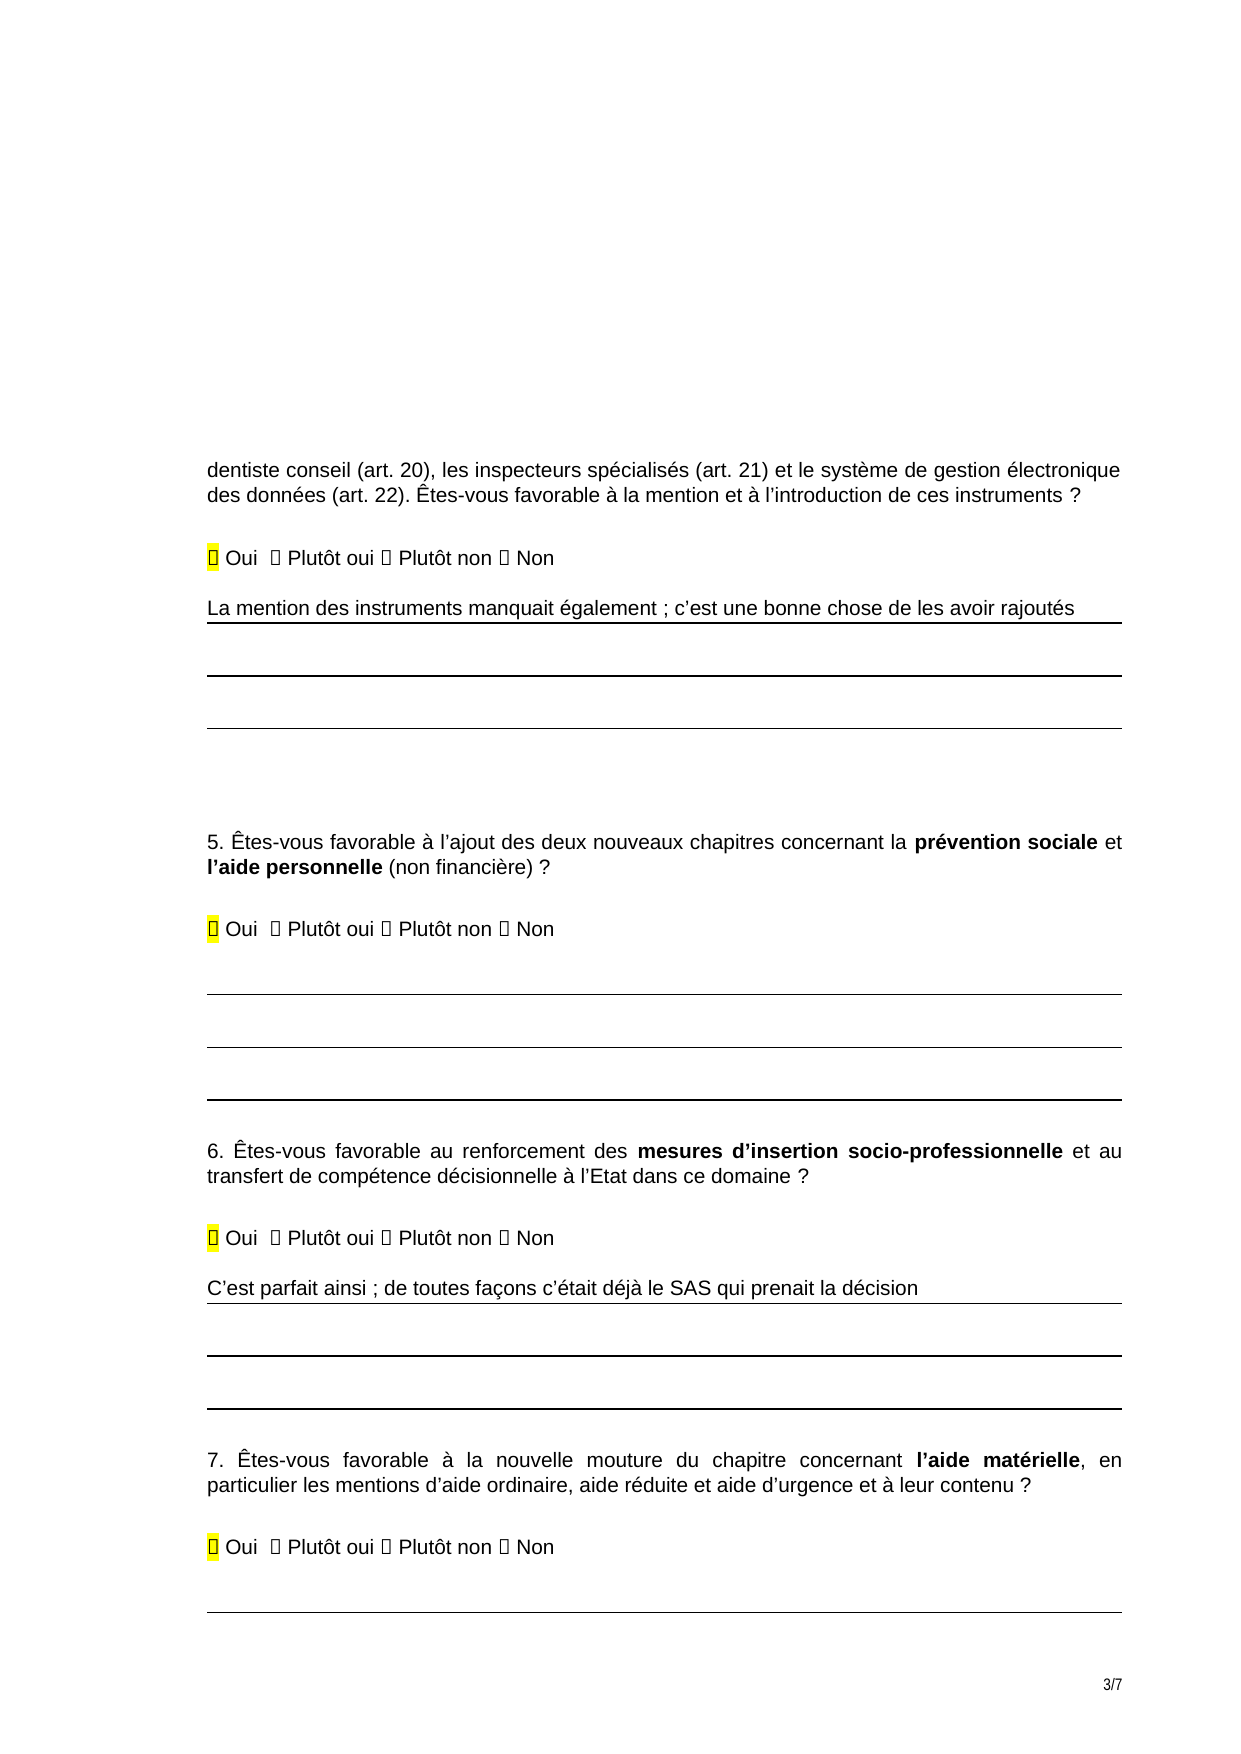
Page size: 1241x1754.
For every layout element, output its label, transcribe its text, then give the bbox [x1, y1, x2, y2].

text 6. Êtes-vous favorable au renforcement des mesures d’insertion socio-professionnelle et au transfert de compétence décisionnelle à l’Etat dans ce domaine ? [207, 1138, 1122, 1188]
text  Oui  Plutôt oui  Plutôt non  Non [219, 1535, 1122, 1560]
text 7. Êtes-vous favorable à la nouvelle mouture du chapitre concernant l’aide matérielle, en particulier les mentions d’aide ordinaire, aide réduite et aide d’urgence et à leur contenu ? [207, 1447, 1122, 1497]
text La mention des instruments manquait également ; c’est une bonne chose de les avoir rajoutés [207, 595, 1122, 622]
text 5. Êtes-vous favorable à l’ajout des deux nouveaux chapitres concernant la prévention sociale et l’aide personnelle (non financière) ? [207, 829, 1122, 879]
text C’est parfait ainsi ; de toutes façons c’était déjà le SAS qui prenait la décision [207, 1276, 1122, 1303]
text  Oui  Plutôt oui  Plutôt non  Non [219, 1226, 1122, 1251]
text  Oui  Plutôt oui  Plutôt non  Non [219, 917, 1122, 942]
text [207, 458, 1122, 508]
text  Oui  Plutôt oui  Plutôt non  Non [219, 545, 1122, 570]
